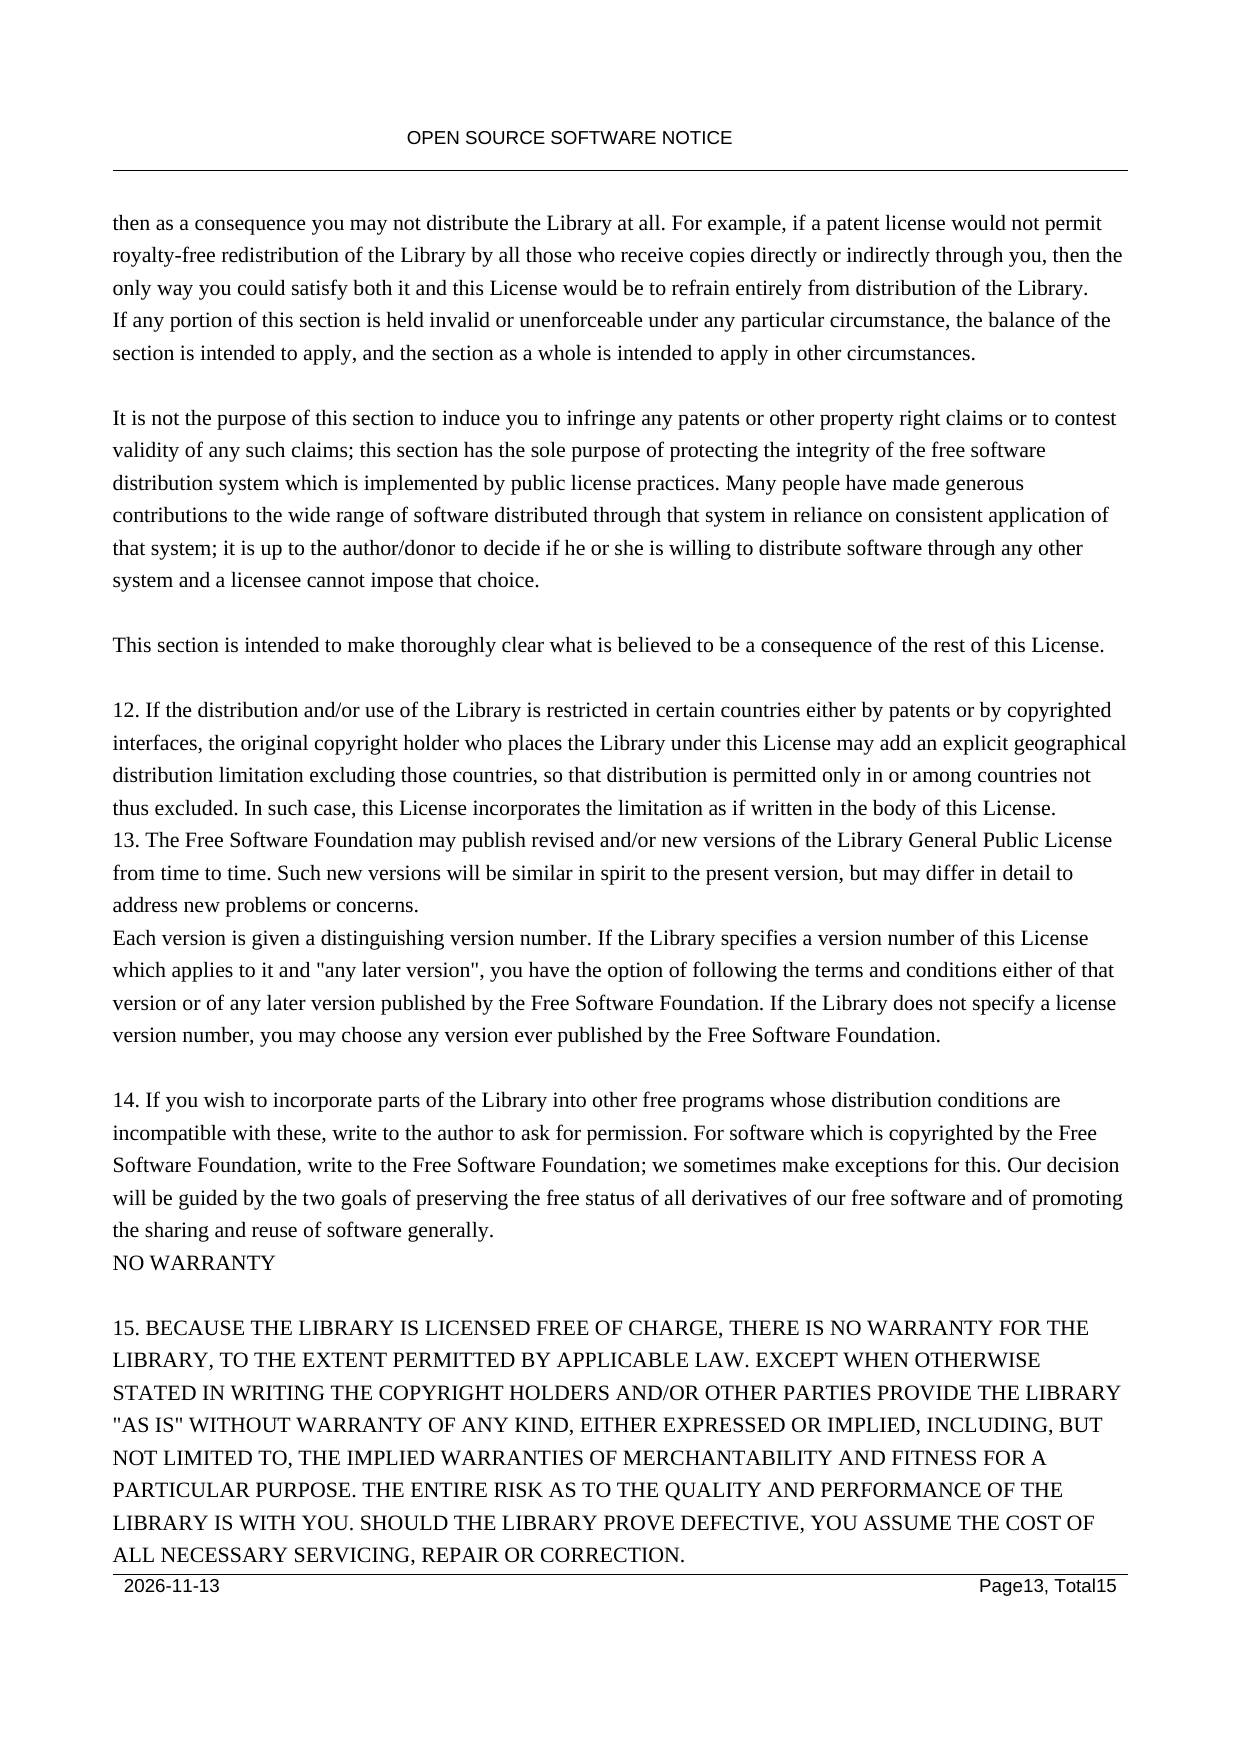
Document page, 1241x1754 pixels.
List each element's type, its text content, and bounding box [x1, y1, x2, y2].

text 15. BECAUSE THE LIBRARY IS LICENSED FREE OF CHARGE, THERE IS NO WARRANTY FOR THE LIBRARY, TO THE EXTENT PERMITTED BY APPLICABLE LAW. EXCEPT WHEN OTHERWISE STATED IN WRITING THE COPYRIGHT HOLDERS AND/OR OTHER PARTIES PROVIDE THE LIBRARY "AS IS" WITHOUT WARRANTY OF ANY KIND, EITHER EXPRESSED OR IMPLIED, INCLUDING, BUT NOT LIMITED TO, THE IMPLIED WARRANTIES OF MERCHANTABILITY AND FITNESS FOR A PARTICULAR PURPOSE. THE ENTIRE RISK AS TO THE QUALITY AND PERFORMANCE OF THE LIBRARY IS WITH YOU. SHOULD THE LIBRARY PROVE DEFECTIVE, YOU ASSUME THE COST OF ALL NECESSARY SERVICING, REPAIR OR CORRECTION. [112, 1311, 1128, 1571]
text 12. If the distribution and/or use of the Library is restricted in certain countries either by patents or by copyrighted interfaces, the original copyright holder who places the Library under this License may add an explicit geographical distribution limitation excluding those countries, so that distribution is permitted only in or among countries not thus excluded. In such case, this License incorporates the limitation as if written in the body of this License. [112, 694, 1128, 824]
text This section is intended to make thoroughly clear what is believed to be a consequence of the rest of this License. [112, 629, 1128, 661]
text 13. The Free Software Foundation may publish revised and/or new versions of the Library General Public License from time to time. Such new versions will be similar in spirit to the present version, but may differ in detail to address new problems or concerns. [112, 824, 1128, 921]
text If any portion of this section is held invalid or unenforceable under any particular circumstance, the balance of the section is intended to apply, and the section as a whole is intended to apply in other circumstances. [112, 304, 1128, 369]
text It is not the purpose of this section to induce you to infringe any patents or other property right claims or to contest validity of any such claims; this section has the sole purpose of protecting the integrity of the free software distribution system which is implemented by public license practices. Many people have made generous contributions to the wide range of software distributed through that system in reliance on consistent application of that system; it is up to the author/donor to decide if he or she is willing to distribute software through any other system and a licensee cannot impose that choice. [112, 401, 1128, 596]
text NO WARRANTY [112, 1246, 1128, 1279]
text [112, 206, 1128, 304]
text Each version is given a distinguishing version number. If the Library specifies a version number of this License which applies to it and "any later version", you have the option of following the terms and conditions either of that version or of any later version published by the Free Software Foundation. If the Library does not specify a license version number, you may choose any version ever published by the Free Software Foundation. [112, 921, 1128, 1051]
text 14. If you wish to incorporate parts of the Library into other free programs whose distribution conditions are incompatible with these, write to the author to ask for permission. For software which is copyrighted by the Free Software Foundation, write to the Free Software Foundation; we sometimes make exceptions for this. Our decision will be guided by the two goals of preserving the free status of all derivatives of our free software and of promoting the sharing and reuse of software generally. [112, 1084, 1128, 1246]
